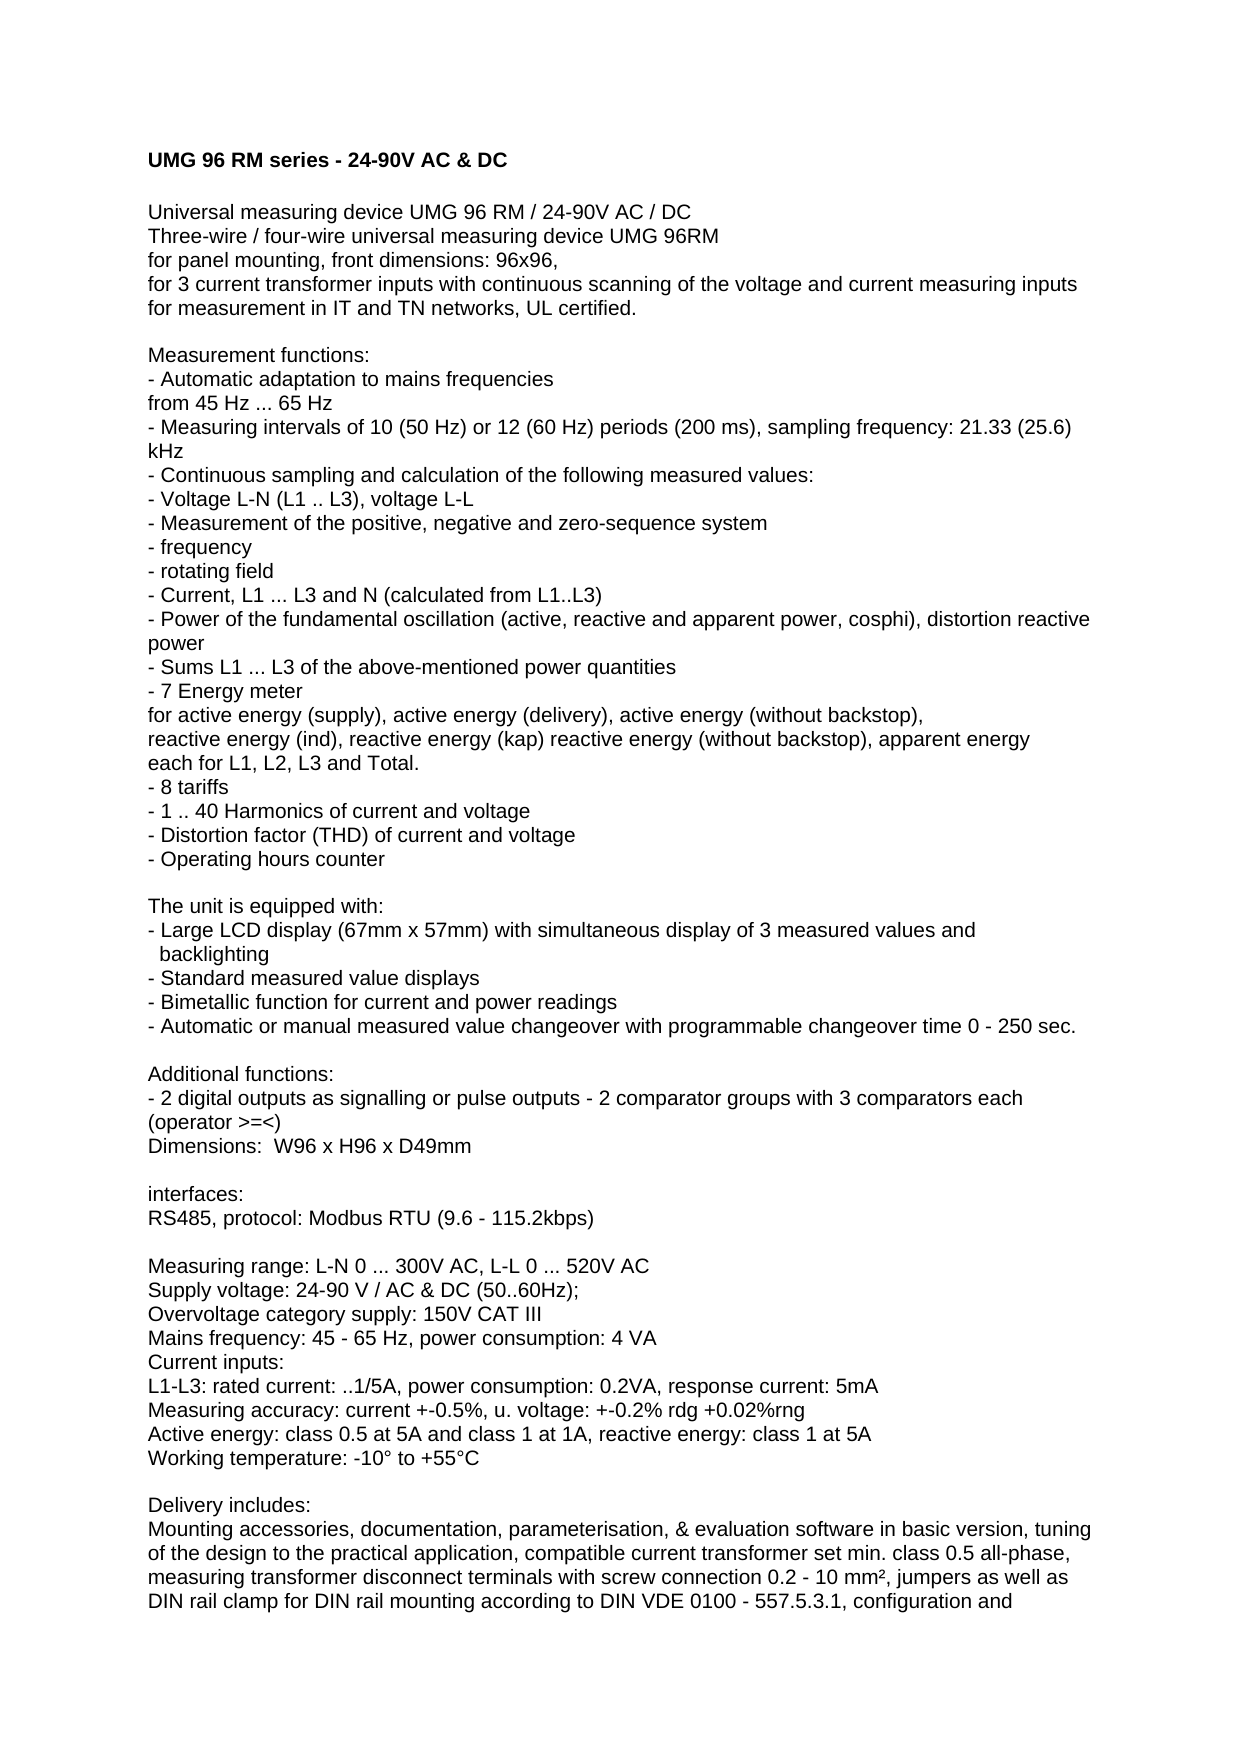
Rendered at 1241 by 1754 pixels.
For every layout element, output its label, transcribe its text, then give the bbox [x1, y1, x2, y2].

text - frequency [148, 535, 1093, 559]
text - 1 .. 40 Harmonics of current and voltage [148, 798, 1093, 822]
text Universal measuring device UMG 96 RM / 24-90V AC / DC [148, 199, 1093, 223]
text backlighting [148, 942, 1093, 966]
text (operator >=<) [148, 1110, 1093, 1134]
text Delivery includes: [148, 1493, 1093, 1517]
text Additional functions: [148, 1062, 1093, 1086]
text reactive energy (ind), reactive energy (kap) reactive energy (without backstop), apparent energy [148, 727, 1093, 751]
text for 3 current transformer inputs with continuous scanning of the voltage and current measuring inputs [148, 271, 1093, 295]
text - Continuous sampling and calculation of the following measured values: [148, 463, 1093, 487]
text The unit is equipped with: [148, 894, 1093, 918]
text Current inputs: [148, 1349, 1093, 1373]
text Measuring range: L-N 0 ... 300V AC, L-L 0 ... 520V AC [148, 1254, 1093, 1278]
text for panel mounting, front dimensions: 96x96, [148, 247, 1093, 271]
text - 7 Energy meter [148, 679, 1093, 703]
text - 8 tariffs [148, 774, 1093, 798]
text Mains frequency: 45 - 65 Hz, power consumption: 4 VA [148, 1326, 1093, 1349]
text for active energy (supply), active energy (delivery), active energy (without backstop), [148, 703, 1093, 727]
text - Voltage L-N (L1 .. L3), voltage L-L [148, 487, 1093, 511]
text - Measuring intervals of 10 (50 Hz) or 12 (60 Hz) periods (200 ms), sampling frequency: 21.33 (25.6) kHz [148, 415, 1093, 463]
text - Large LCD display (67mm x 57mm) with simultaneous display of 3 measured values and [148, 918, 1093, 942]
text from 45 Hz ... 65 Hz [148, 391, 1093, 415]
text Working temperature: -10° to +55°C [148, 1445, 1093, 1469]
text - 2 digital outputs as signalling or pulse outputs - 2 comparator groups with 3 comparators each [148, 1086, 1093, 1110]
text Overvoltage category supply: 150V CAT III [148, 1302, 1093, 1326]
text - Standard measured value displays [148, 966, 1093, 990]
text - Distortion factor (THD) of current and voltage [148, 822, 1093, 846]
text - Automatic or manual measured value changeover with programmable changeover time 0 - 250 sec. [148, 1014, 1093, 1038]
text Measuring accuracy: current +-0.5%, u. voltage: +-0.2% rdg +0.02%rng [148, 1397, 1093, 1421]
text L1-L3: rated current: ..1/5A, power consumption: 0.2VA, response current: 5mA [148, 1373, 1093, 1397]
text Supply voltage: 24-90 V / AC & DC (50..60Hz); [148, 1278, 1093, 1302]
text Three-wire / four-wire universal measuring device UMG 96RM [148, 223, 1093, 247]
text interfaces: [148, 1182, 1093, 1206]
text - Current, L1 ... L3 and N (calculated from L1..L3) [148, 583, 1093, 607]
text RS485, protocol: Modbus RTU (9.6 - 115.2kbps) [148, 1206, 1093, 1230]
text - rotating field [148, 559, 1093, 583]
text - Operating hours counter [148, 846, 1093, 870]
text Measurement functions: [148, 343, 1093, 367]
text - Automatic adaptation to mains frequencies [148, 367, 1093, 391]
text - Measurement of the positive, negative and zero-sequence system [148, 511, 1093, 535]
text - Sums L1 ... L3 of the above-mentioned power quantities [148, 655, 1093, 679]
text Active energy: class 0.5 at 5A and class 1 at 1A, reactive energy: class 1 at 5A [148, 1421, 1093, 1445]
text Dimensions: W96 x H96 x D49mm [148, 1134, 1093, 1158]
text each for L1, L2, L3 and Total. [148, 751, 1093, 774]
text for measurement in IT and TN networks, UL certified. [148, 295, 1093, 319]
text - Bimetallic function for current and power readings [148, 990, 1093, 1014]
text - Power of the fundamental oscillation (active, reactive and apparent power, cosphi), distortion reactive power [148, 607, 1093, 655]
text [148, 1517, 1093, 1613]
text UMG 96 RM series - 24-90V AC & DC [148, 148, 1093, 172]
